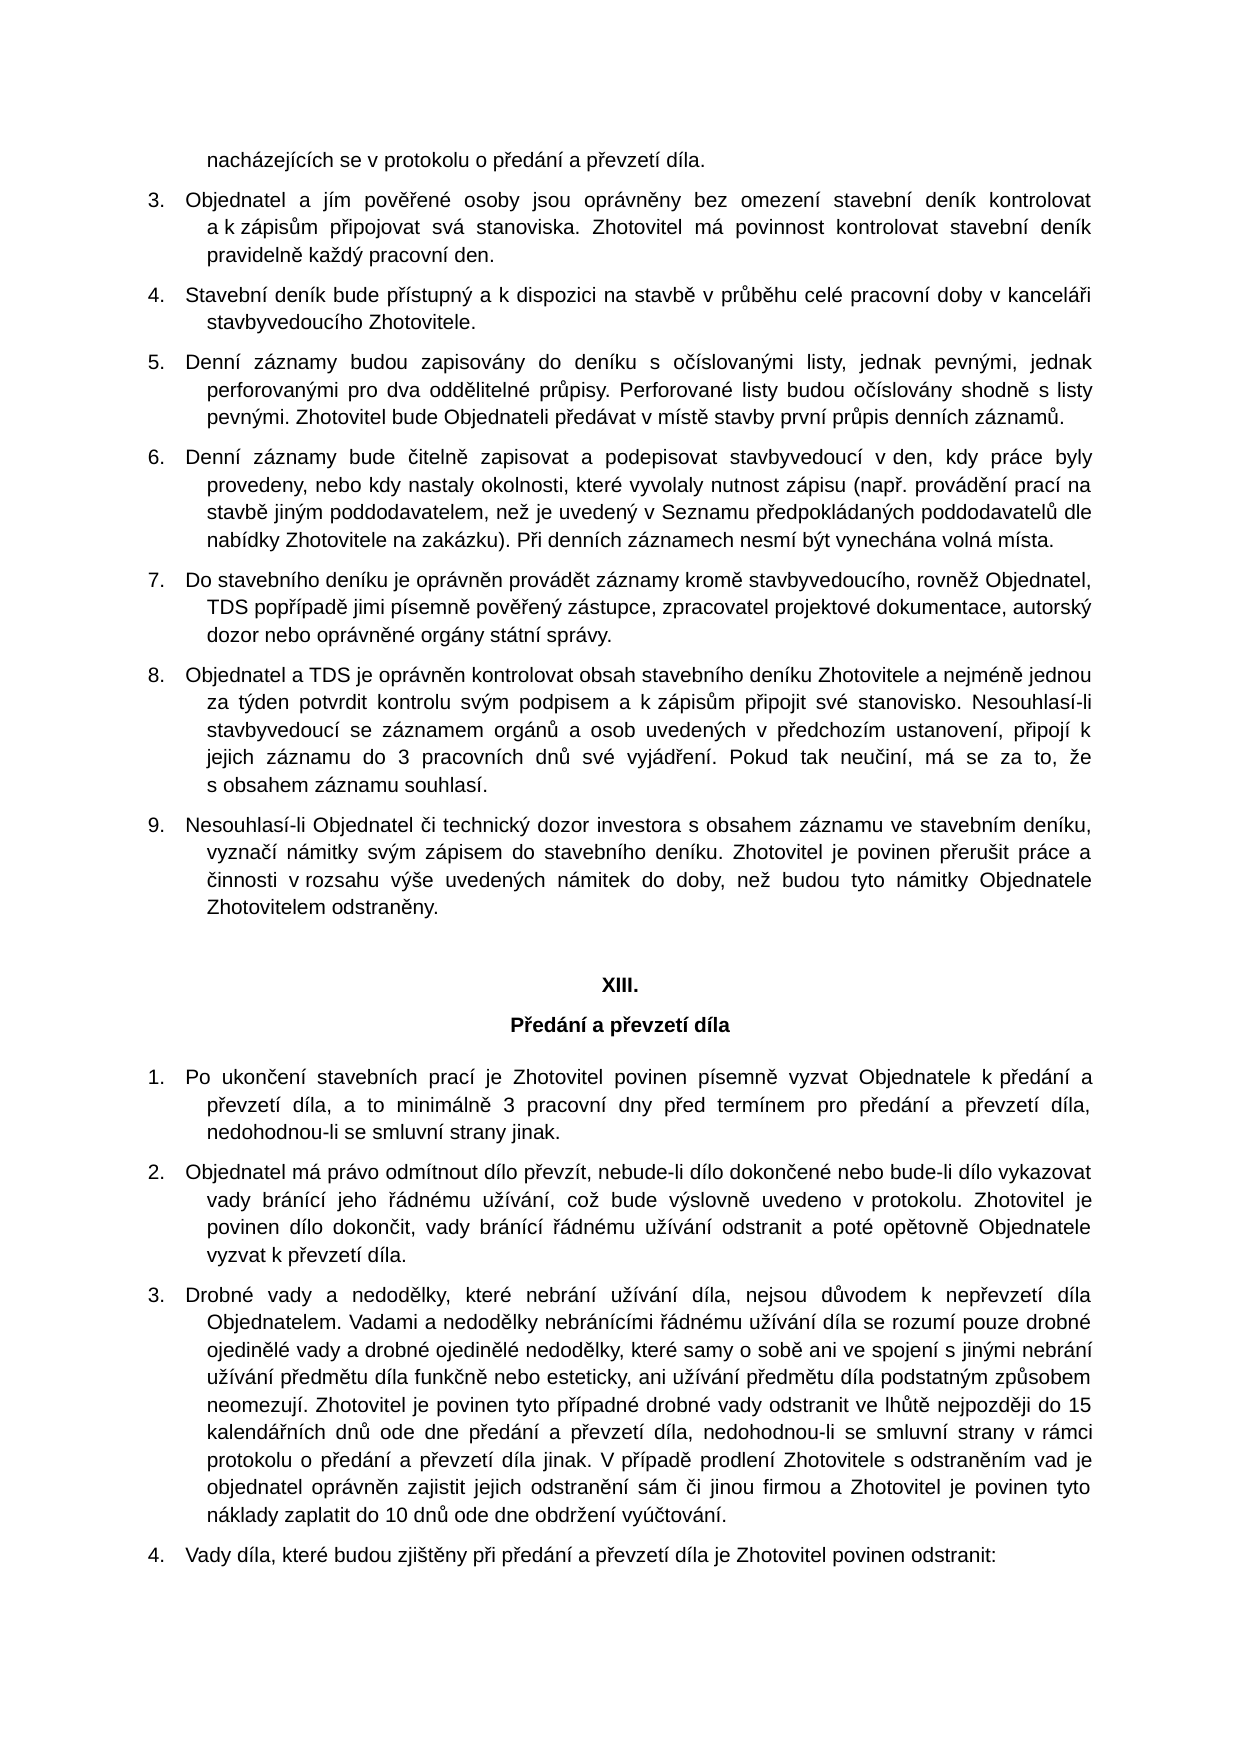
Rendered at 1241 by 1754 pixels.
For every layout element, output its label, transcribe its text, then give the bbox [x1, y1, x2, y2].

list Denní záznamy bude čitelně zapisovat a podepisovat stavbyvedoucí v den, kdy práce byly provedeny, nebo kdy nastaly okolnosti, které vyvolaly nutnost zápisu (např. provádění prací na stavbě jiným poddodavatelem, než je uvedený v Seznamu předpokládaných poddodavatelů dle nabídky Zhotovitele na zakázku). Při denních záznamech nesmí být vynechána volná místa. [148, 445, 1093, 552]
list Do stavebního deníku je oprávněn provádět záznamy kromě stavbyvedoucího, rovněž Objednatel, TDS popřípadě jimi písemně pověřený zástupce, zpracovatel projektové dokumentace, autorský dozor nebo oprávněné orgány státní správy. [148, 568, 1093, 647]
list Objednatel a jím pověřené osoby jsou oprávněny bez omezení stavební deník kontrolovat a k zápisům připojovat svá stanoviska. Zhotovitel má povinnost kontrolovat stavební deník pravidelně každý pracovní den. [148, 188, 1093, 267]
text Předání a převzetí díla [148, 1013, 1093, 1037]
list Vady díla, které budou zjištěny při předání a převzetí díla je Zhotovitel povinen odstranit: [148, 1543, 1093, 1567]
list Po ukončení stavebních prací je Zhotovitel povinen písemně vyzvat Objednatele k předání a převzetí díla, a to minimálně 3 pracovní dny před termínem pro předání a převzetí díla, nedohodnou-li se smluvní strany jinak. [148, 1065, 1093, 1144]
list Drobné vady a nedodělky, které nebrání užívání díla, nejsou důvodem k nepřevzetí díla Objednatelem. Vadami a nedodělky nebránícími řádnému užívání díla se rozumí pouze drobné ojedinělé vady a drobné ojedinělé nedodělky, které samy o sobě ani ve spojení s jinými nebrání užívání předmětu díla funkčně nebo esteticky, ani užívání předmětu díla podstatným způsobem neomezují. Zhotovitel je povinen tyto případné drobné vady odstranit ve lhůtě nejpozději do 15 kalendářních dnů ode dne předání a převzetí díla, nedohodnou-li se smluvní strany v rámci protokolu o předání a převzetí díla jinak. V případě prodlení Zhotovitele s odstraněním vad je objednatel oprávněn zajistit jejich odstranění sám či jinou firmou a Zhotovitel je povinen tyto náklady zaplatit do 10 dnů ode dne obdržení vyúčtování. [148, 1283, 1093, 1527]
list Objednatel a TDS je oprávněn kontrolovat obsah stavebního deníku Zhotovitele a nejméně jednou za týden potvrdit kontrolu svým podpisem a k zápisům připojit své stanovisko. Nesouhlasí-li stavbyvedoucí se záznamem orgánů a osob uvedených v předchozím ustanovení, připojí k jejich záznamu do 3 pracovních dnů své vyjádření. Pokud tak neučiní, má se za to, že s obsahem záznamu souhlasí. [148, 663, 1093, 797]
list Denní záznamy budou zapisovány do deníku s očíslovanými listy, jednak pevnými, jednak perforovanými pro dva oddělitelné průpisy. Perforované listy budou očíslovány shodně s listy pevnými. Zhotovitel bude Objednateli předávat v místě stavby první průpis denních záznamů. [148, 350, 1093, 429]
list Nesouhlasí-li Objednatel či technický dozor investora s obsahem záznamu ve stavebním deníku, vyznačí námitky svým zápisem do stavebního deníku. Zhotovitel je povinen přerušit práce a činnosti v rozsahu výše uvedených námitek do doby, než budou tyto námitky Objednatele Zhotovitelem odstraněny. [148, 813, 1093, 919]
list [148, 148, 1093, 172]
list Objednatel má právo odmítnout dílo převzít, nebude-li dílo dokončené nebo bude-li dílo vykazovat vady bránící jeho řádnému užívání, což bude výslovně uvedeno v protokolu. Zhotovitel je povinen dílo dokončit, vady bránící řádnému užívání odstranit a poté opětovně Objednatele vyzvat k převzetí díla. [148, 1160, 1093, 1267]
text XIII. [148, 973, 1093, 997]
list Stavební deník bude přístupný a k dispozici na stavbě v průběhu celé pracovní doby v kanceláři stavbyvedoucího Zhotovitele. [148, 283, 1093, 334]
